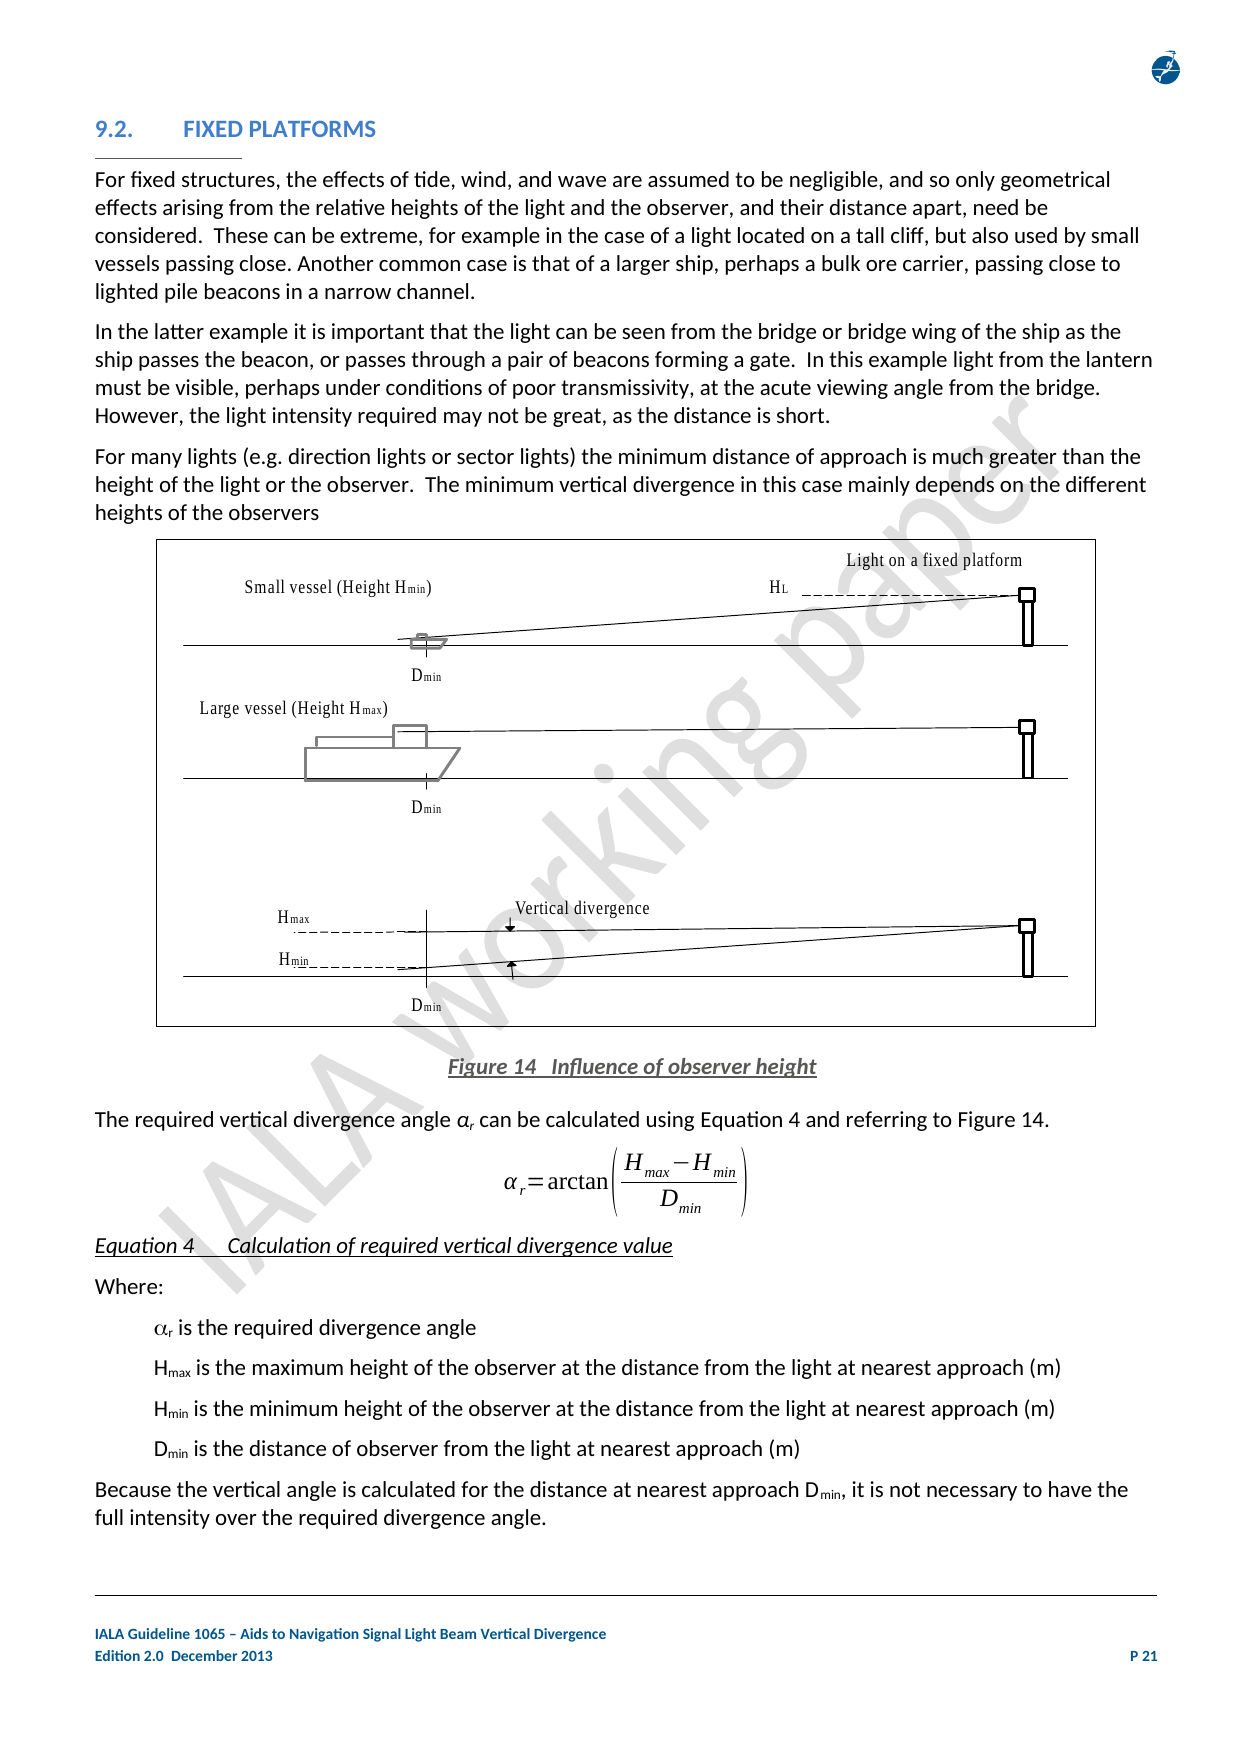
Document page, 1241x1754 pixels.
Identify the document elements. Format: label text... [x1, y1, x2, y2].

text Where: [94, 1272, 1157, 1300]
text The required vertical divergence angle αr can be calculated using Equation 4 and referring to Figure 14. [94, 1105, 1157, 1133]
text Calculation of required vertical divergence value [94, 1232, 1157, 1259]
text For many lights (e.g. direction lights or sector lights) the minimum distance of approach is much greater than the height of the light or the observer. The minimum vertical divergence in this case mainly depends on the different heights of the observers [94, 442, 1157, 526]
text Because the vertical angle is calculated for the distance at nearest approach Dmin, it is not necessary to have the full intensity over the required divergence angle. [94, 1475, 1157, 1531]
subtitle Fixed Platforms [94, 113, 1157, 144]
text r is the required divergence angle [153, 1313, 1157, 1341]
text In the latter example it is important that the light can be seen from the bridge or bridge wing of the ship as the ship passes the beacon, or passes through a pair of beacons forming a gate. In this example light from the lantern must be visible, perhaps under conditions of poor transmissivity, at the acute viewing angle from the bridge. However, the light intensity required may not be great, as the distance is short. [94, 317, 1157, 429]
text Influence of observer height [109, 1052, 1157, 1080]
picture [1120, 0, 1239, 119]
text Hmin is the minimum height of the observer at the distance from the light at nearest approach (m) [153, 1394, 1157, 1422]
text Hmax is the maximum height of the observer at the distance from the light at nearest approach (m) [153, 1353, 1157, 1381]
text Dmin is the distance of observer from the light at nearest approach (m) [153, 1434, 1157, 1462]
text For fixed structures, the effects of tide, wind, and wave are assumed to be negligible, and so only geometrical effects arising from the relative heights of the light and the observer, and their distance apart, need be considered. These can be extreme, for example in the case of a light located on a tall cliff, but also used by small vessels passing close. Another common case is that of a larger ship, perhaps a bulk ore carrier, passing close to lighted pile beacons in a narrow channel. [94, 165, 1157, 305]
